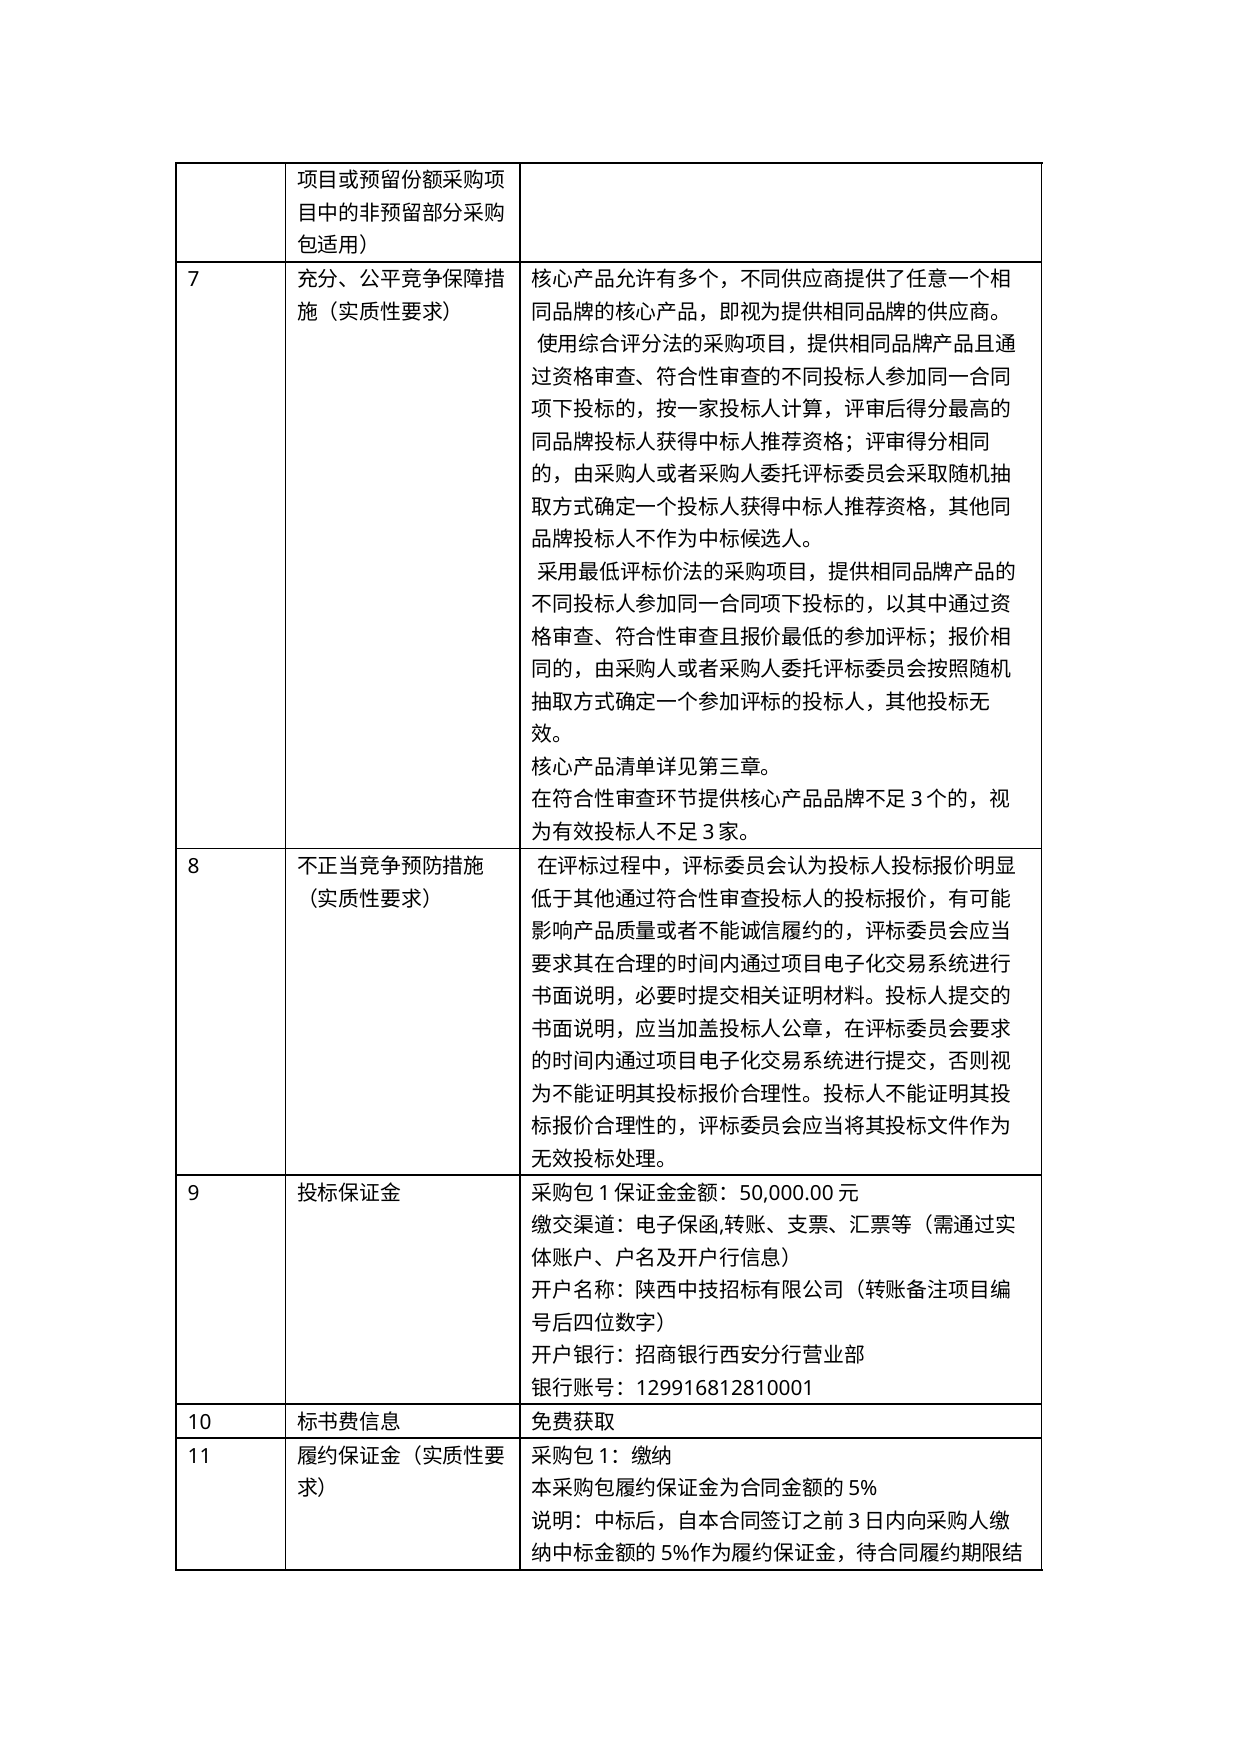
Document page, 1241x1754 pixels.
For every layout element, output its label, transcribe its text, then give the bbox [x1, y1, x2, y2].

table_cell 7 [177, 263, 285, 848]
table_cell 8 [177, 849, 285, 1174]
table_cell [521, 164, 1041, 261]
table_cell 履约保证金（实质性要求） [286, 1439, 519, 1569]
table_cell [521, 1439, 1041, 1569]
table_cell 在评标过程中，评标委员会认为投标人投标报价明显低于其他通过符合性审查投标人的投标报价，有可能影响产品质量或者不能诚信履约的，评标委员会应当要求其在合理的时间内通过项目电子化交易系统进行书面说明，必要时提交相关证明材料。投标人提交的书面说明，应当加盖投标人公章，在评标委员会要求的时间内通过项目电子化交易系统进行提交，否则视为不能证明其投标报价合理性。投标人不能证明其投标报价合理性的，评标委员会应当将其投标文件作为无效投标处理。 [521, 849, 1041, 1174]
table_cell 不正当竞争预防措施（实质性要求） [286, 849, 519, 1174]
table_cell 投标保证金 [286, 1176, 519, 1403]
table_cell 采购包1保证金金额：50,000.00元 缴交渠道：电子保函,转账、支票、汇票等（需通过实体账户、户名及开户行信息） 开户名称：陕西中技招标有限公司（转账备注项目编号后四位数字） 开户银行：招商银行西安分行营业部 银行账号：129916812810001 [521, 1176, 1041, 1403]
table_cell 11 [177, 1439, 285, 1569]
table_cell 6 [177, 164, 285, 261]
table_cell 标书费信息 [286, 1405, 519, 1437]
table_cell 10 [177, 1405, 285, 1437]
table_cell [286, 164, 519, 261]
table_cell 免费获取 [521, 1405, 1041, 1437]
table_cell 9 [177, 1176, 285, 1403]
table_cell 核心产品允许有多个，不同供应商提供了任意一个相同品牌的核心产品，即视为提供相同品牌的供应商。 使用综合评分法的采购项目，提供相同品牌产品且通过资格审查、符合性审查的不同投标人参加同一合同项下投标的，按一家投标人计算，评审后得分最高的同品牌投标人获得中标人推荐资格；评审得分相同的，由采购人或者采购人委托评标委员会采取随机抽取方式确定一个投标人获得中标人推荐资格，其他同品牌投标人不作为中标候选人。 采用最低评标价法的采购项目，提供相同品牌产品的不同投标人参加同一合同项下投标的，以其中通过资格审查、符合性审查且报价最低的参加评标；报价相同的，由采购人或者采购人委托评标委员会按照随机抽取方式确定一个参加评标的投标人，其他投标无效。 核心产品清单详见第三章。 在符合性审查环节提供核心产品品牌不足3个的，视为有效投标人不足3家。 [521, 263, 1041, 848]
table_cell 充分、公平竞争保障措施（实质性要求） [286, 263, 519, 848]
